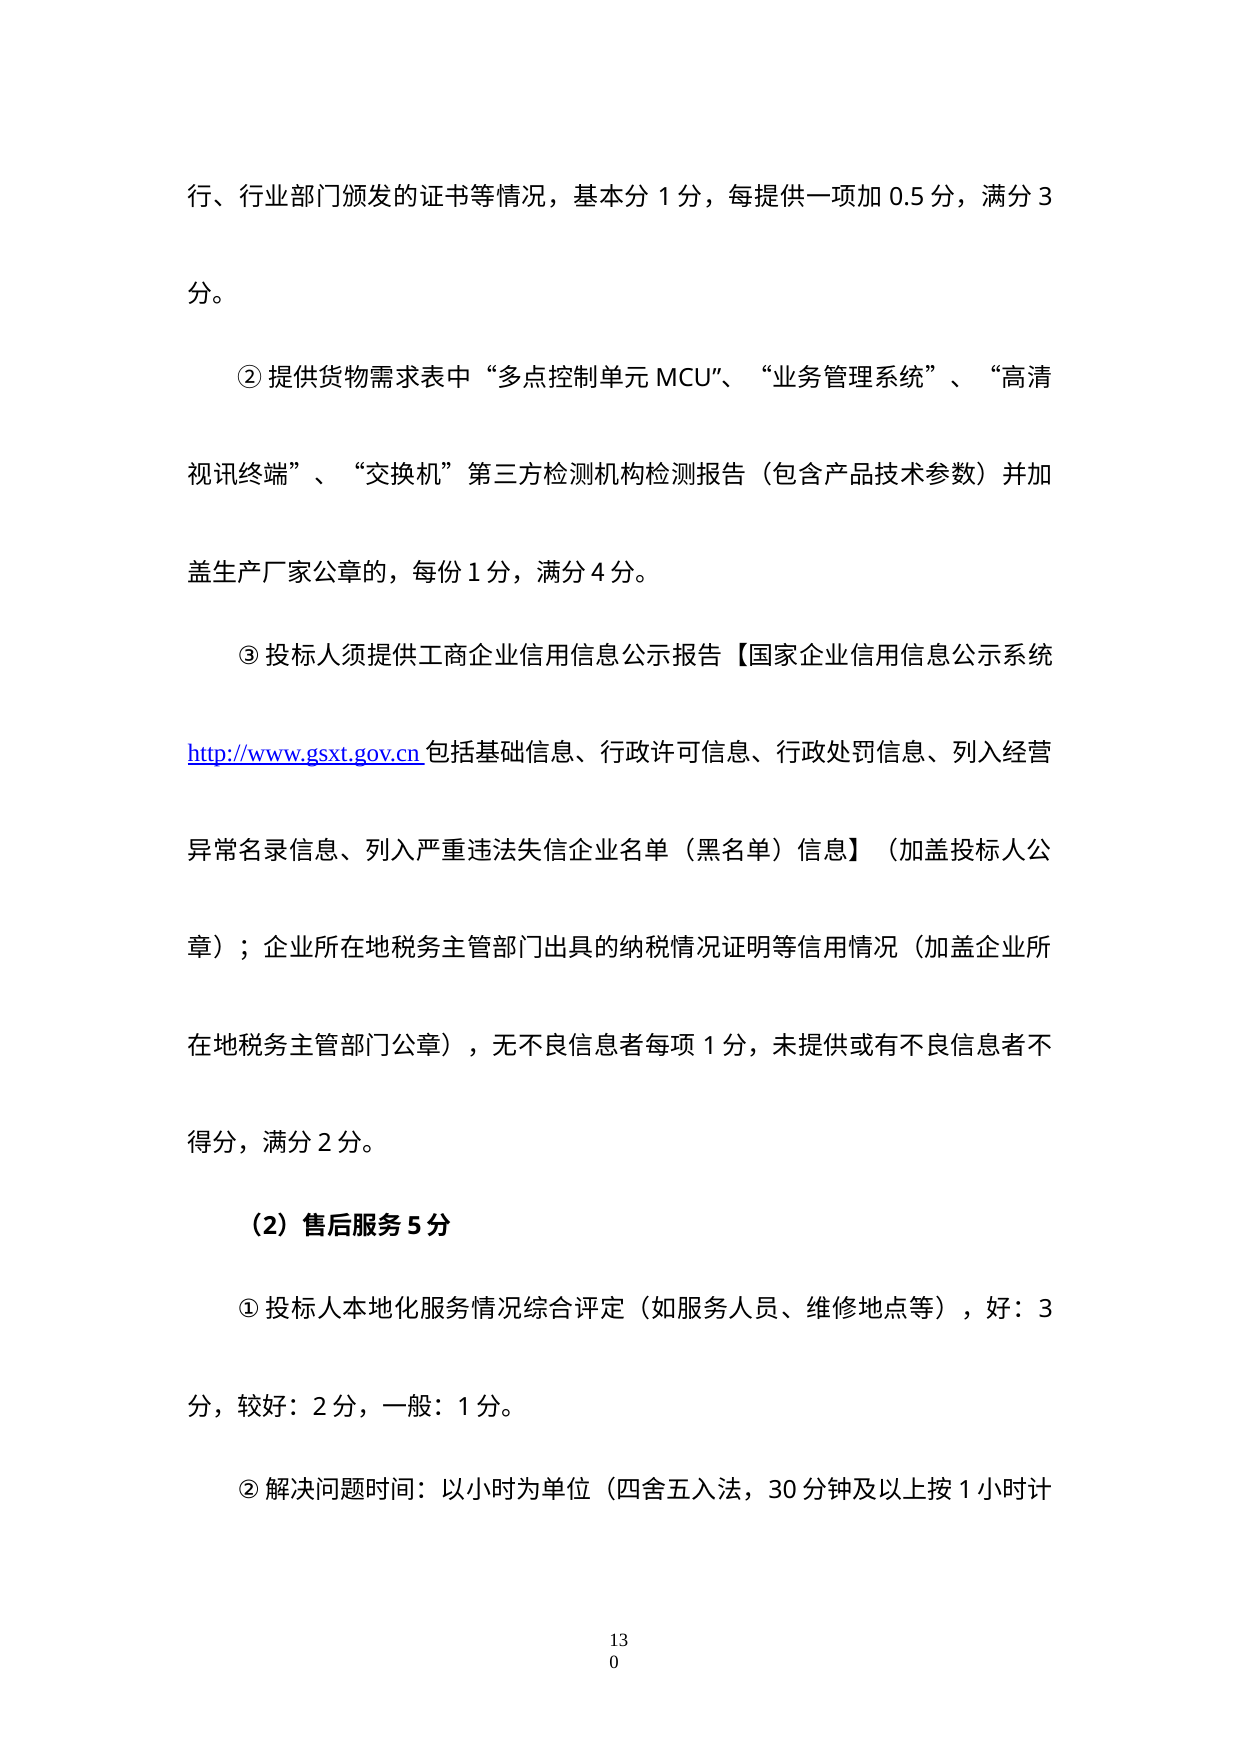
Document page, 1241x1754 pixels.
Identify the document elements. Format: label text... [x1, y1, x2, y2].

text ③投标人须提供工商企业信用信息公示报告【国家企业信用信息公示系统http://www.gsxt.gov.cn包括基础信息、行政许可信息、行政处罚信息、列入经营异常名录信息、列入严重违法失信企业名单（黑名单）信息】（加盖投标人公章）；企业所在地税务主管部门出具的纳税情况证明等信用情况（加盖企业所在地税务主管部门公章），无不良信息者每项1分，未提供或有不良信息者不得分，满分2分。 [187, 621, 1053, 1173]
text （2）售后服务5分 [187, 1191, 1053, 1256]
text ①投标人本地化服务情况综合评定（如服务人员、维修地点等），好：3分，较好：2分，一般：1分。 [187, 1274, 1053, 1437]
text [187, 1455, 1053, 1520]
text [187, 162, 1053, 324]
text ②提供货物需求表中“多点控制单元MCU”、“业务管理系统”、“高清视讯终端”、“交换机”第三方检测机构检测报告（包含产品技术参数）并加盖生产厂家公章的，每份1分，满分4分。 [187, 343, 1053, 603]
